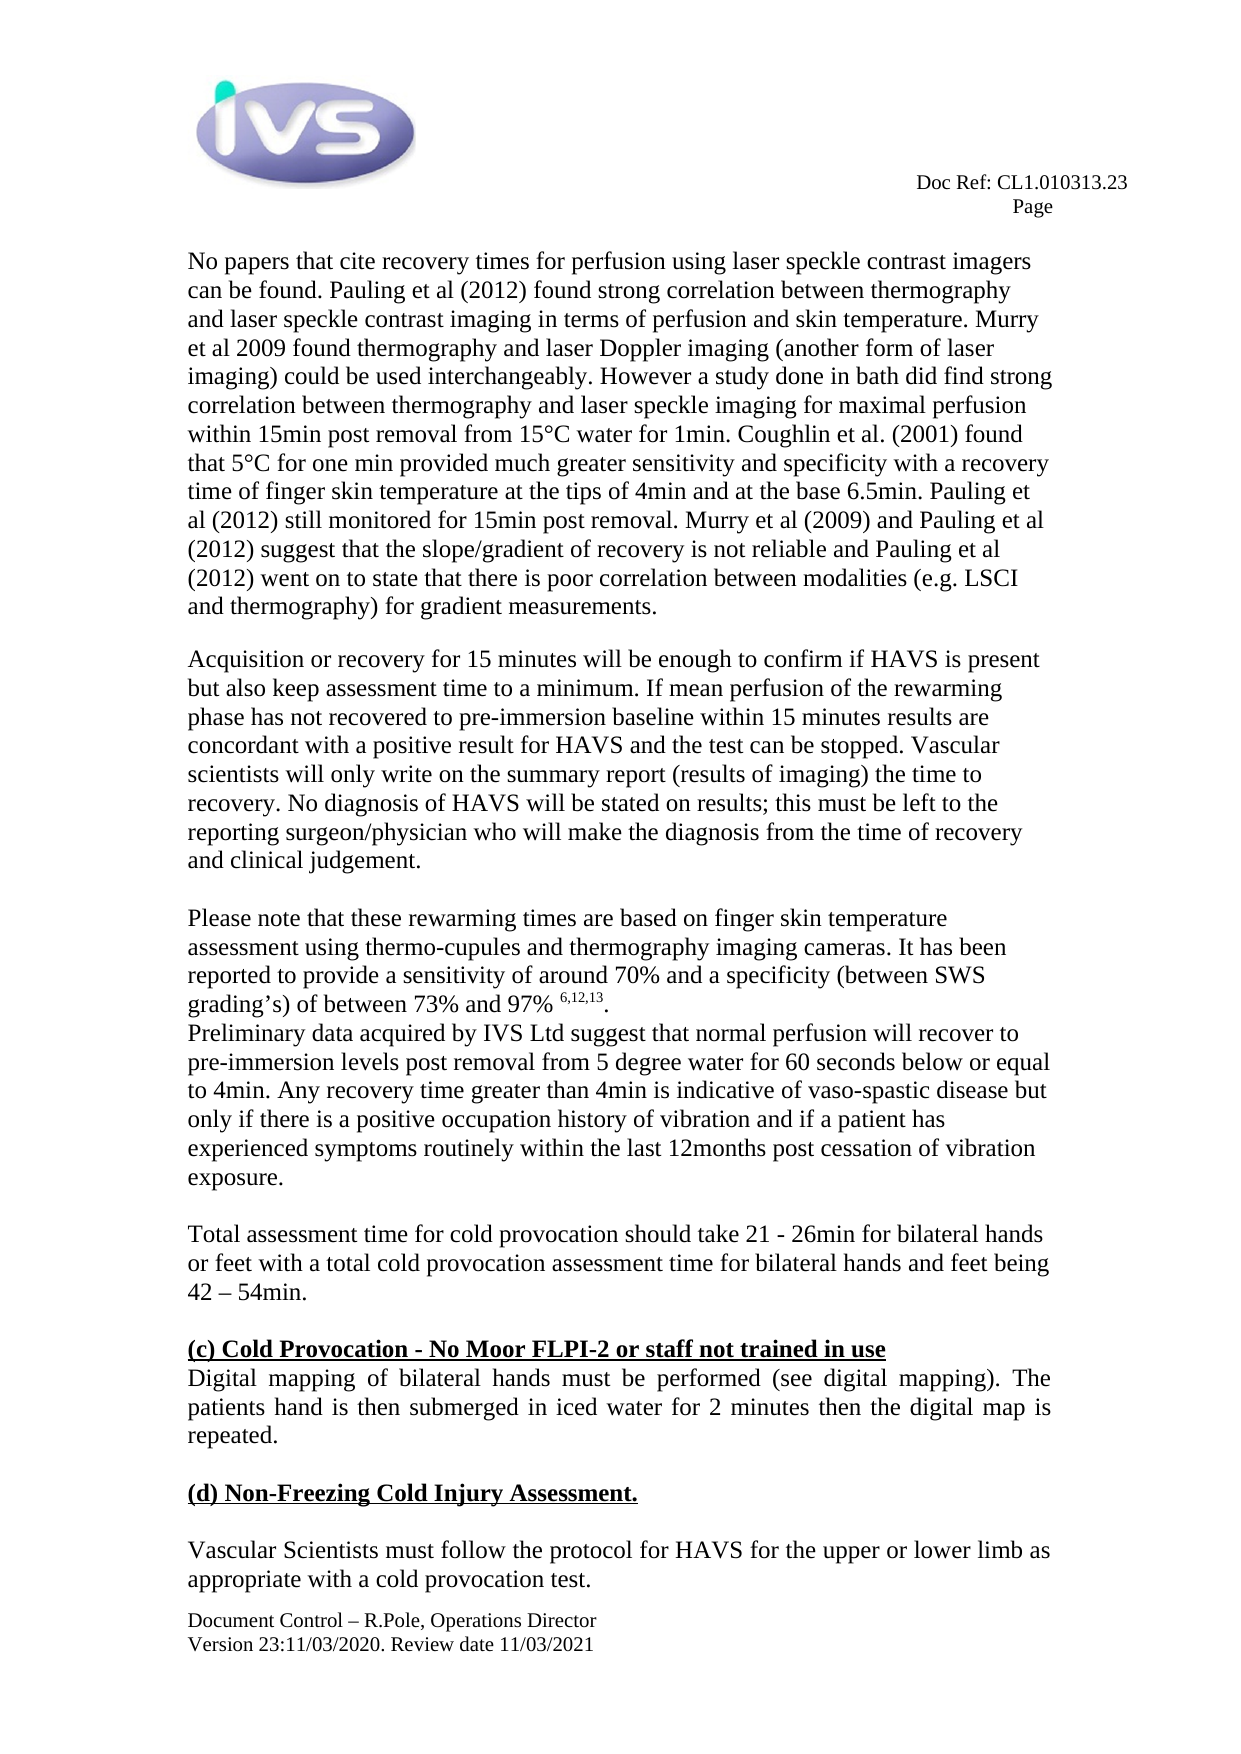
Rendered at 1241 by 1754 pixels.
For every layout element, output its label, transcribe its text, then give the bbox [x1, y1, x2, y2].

picture [187, 75, 416, 189]
text Acquisition or recovery for 15 minutes will be enough to confirm if HAVS is present but also keep assessment time to a minimum. If mean perfusion of the rewarming phase has not recovered to pre-immersion baseline within 15 minutes results are concordant with a positive result for HAVS and the test can be stopped. Vascular scientists will only write on the summary report (results of imaging) the time to recovery. No diagnosis of HAVS will be stated on results; this must be left to the reporting surgeon/physician who will make the diagnosis from the time of recovery and clinical judgement. [187, 644, 1053, 874]
text (c) Cold Provocation - No Moor FLPI-2 or staff not trained in use [187, 1334, 1053, 1363]
text Preliminary data acquired by IVS Ltd suggest that normal perfusion will recover to pre-immersion levels post removal from 5 degree water for 60 seconds below or equal to 4min. Any recovery time greater than 4min is indicative of vaso-spastic disease but only if there is a positive occupation history of vibration and if a patient has experienced symptoms routinely within the last 12months post cessation of vibration exposure. Total assessment time for cold provocation should take 21 - 26min for bilateral hands or feet with a total cold provocation assessment time for bilateral hands and feet being 42 – 54min. [187, 1018, 1053, 1306]
text Digital mapping of bilateral hands must be performed (see digital mapping). The patients hand is then submerged in iced water for 2 minutes then the digital map is repeated. [187, 1363, 1053, 1449]
text (d) Non-Freezing Cold Injury Assessment. [187, 1478, 1053, 1507]
text Vascular Scientists must follow the protocol for HAVS for the upper or lower limb as appropriate with a cold provocation test. [187, 1536, 1053, 1593]
text Please note that these rewarming times are based on finger skin temperature assessment using thermo-cupules and thermography imaging cameras. It has been reported to provide a sensitivity of around 70% and a specificity (between SWS grading’s) of between 73% and 97% 6,12,13. [187, 874, 1053, 1018]
